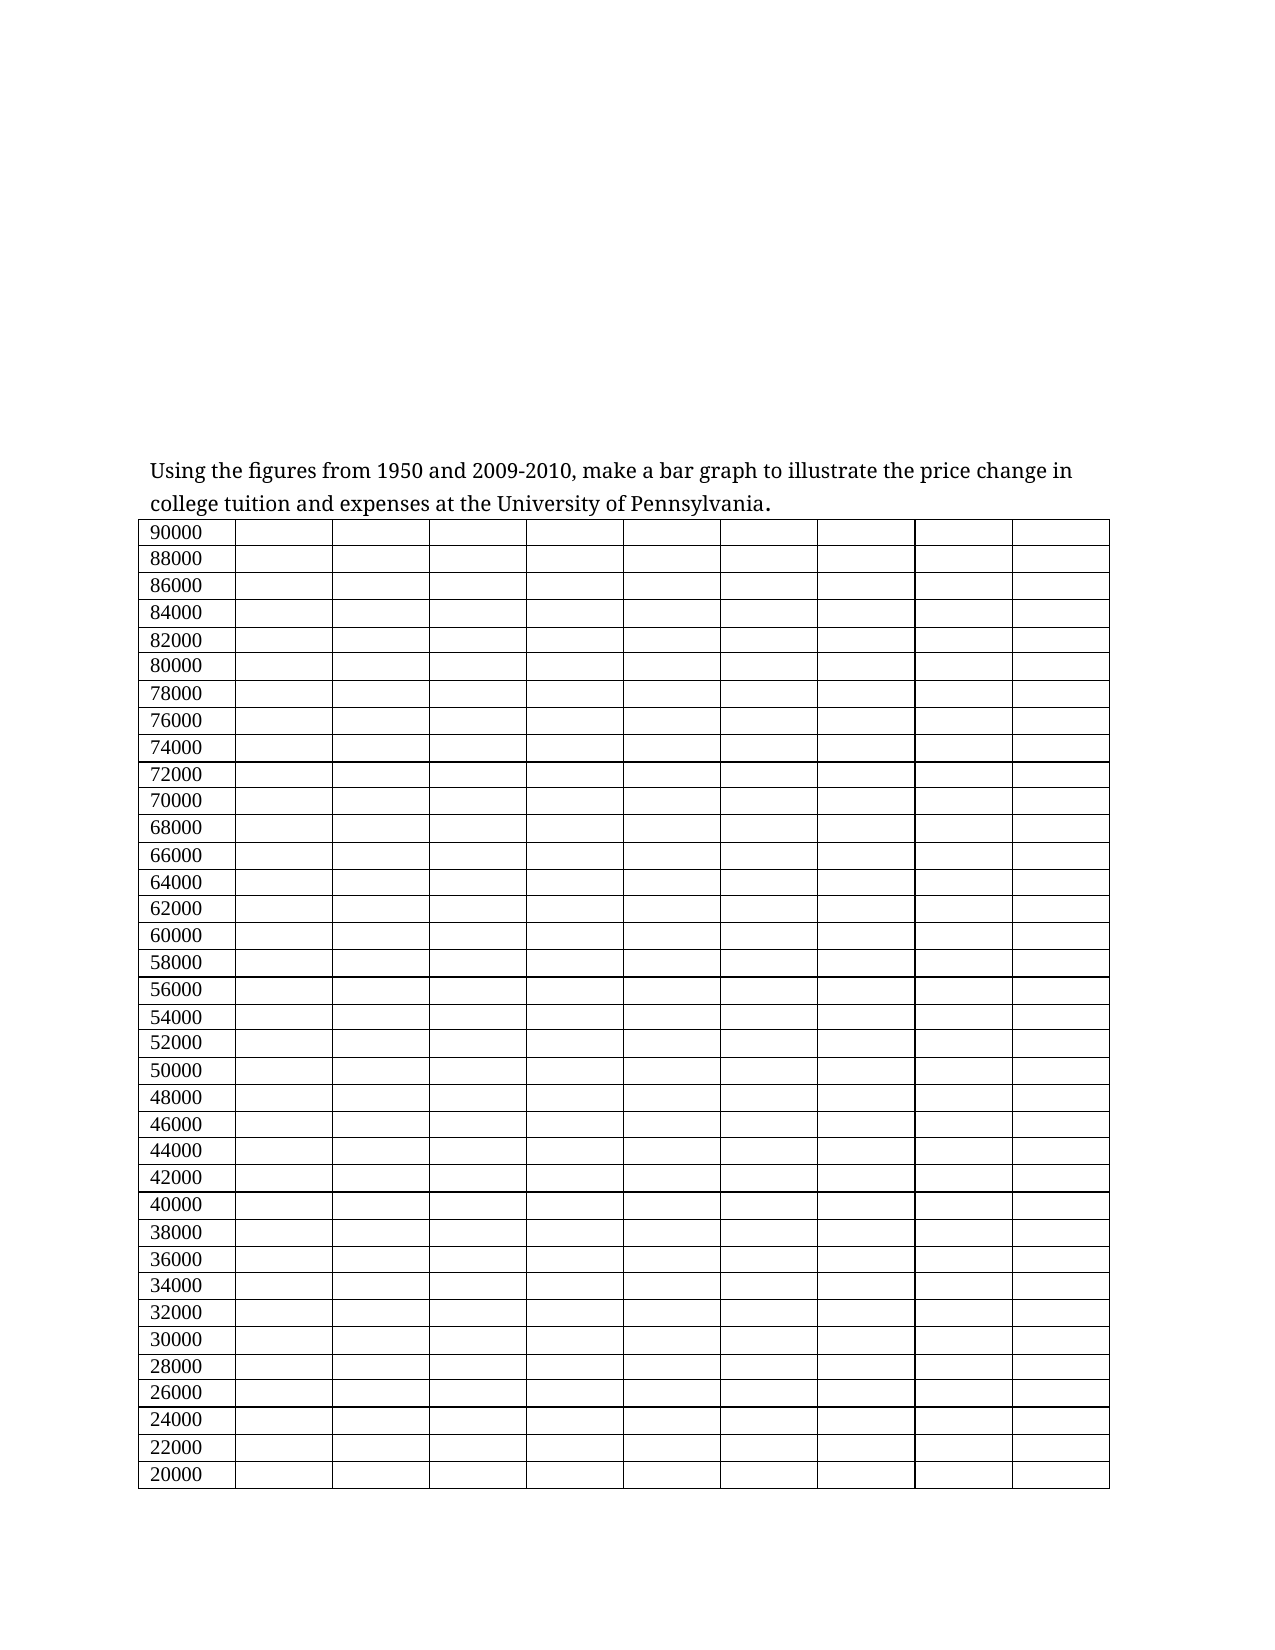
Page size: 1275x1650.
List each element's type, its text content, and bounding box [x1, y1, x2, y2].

table_header [527, 520, 623, 545]
table_cell [527, 653, 623, 679]
table_cell [818, 1355, 914, 1379]
table_cell [333, 735, 429, 761]
table_cell [527, 628, 623, 652]
table_cell [721, 763, 817, 787]
table_cell [527, 1030, 623, 1057]
table_cell 82000 [139, 628, 235, 652]
table_cell 60000 [139, 923, 235, 949]
table_cell [527, 978, 623, 1004]
table_cell [236, 653, 332, 679]
table_cell [721, 1138, 817, 1164]
table_cell [818, 843, 914, 869]
table_cell [1013, 870, 1109, 894]
table_cell [916, 978, 1012, 1004]
table_cell [236, 1220, 332, 1246]
table_cell [1013, 1408, 1109, 1434]
table_cell [236, 628, 332, 652]
table_cell [916, 1058, 1012, 1084]
table_cell [236, 923, 332, 949]
table_cell [333, 1085, 429, 1111]
table_cell [721, 1085, 817, 1111]
table_cell [624, 1273, 720, 1299]
table_cell [527, 788, 623, 814]
table_cell [818, 1273, 914, 1299]
table_cell [236, 600, 332, 627]
table_cell 44000 [139, 1138, 235, 1164]
table_cell [818, 653, 914, 679]
table_cell [818, 708, 914, 734]
table_cell [333, 1030, 429, 1057]
table_cell [527, 1380, 623, 1406]
table_cell [1013, 1380, 1109, 1406]
table_cell [818, 628, 914, 652]
table_cell [916, 1112, 1012, 1137]
table_cell [430, 546, 526, 572]
table_cell [333, 1165, 429, 1191]
table_cell [527, 763, 623, 787]
table_cell 28000 [139, 1355, 235, 1379]
table_cell [527, 896, 623, 922]
table_cell [624, 896, 720, 922]
table_cell [333, 681, 429, 707]
table_cell [1013, 1462, 1109, 1488]
table_cell 74000 [139, 735, 235, 761]
table_cell [916, 1380, 1012, 1406]
table_cell [333, 628, 429, 652]
table_cell 54000 [139, 1005, 235, 1029]
table_cell [916, 1085, 1012, 1111]
table_cell [236, 1380, 332, 1406]
table_cell [624, 1165, 720, 1191]
table_cell [1013, 1300, 1109, 1326]
table_cell [430, 950, 526, 976]
table_cell [430, 1462, 526, 1488]
table_cell [430, 978, 526, 1004]
table_cell [527, 600, 623, 627]
table_cell [236, 870, 332, 894]
table_cell [818, 870, 914, 894]
table_cell [624, 1408, 720, 1434]
table_cell [721, 843, 817, 869]
table_cell [430, 1112, 526, 1137]
table_cell [236, 1085, 332, 1111]
table_cell [430, 600, 526, 627]
table_cell [818, 681, 914, 707]
table_cell [818, 1138, 914, 1164]
table_cell [721, 573, 817, 599]
table_cell [721, 978, 817, 1004]
table_cell 72000 [139, 763, 235, 787]
table_cell [624, 546, 720, 572]
table_cell [916, 815, 1012, 842]
table_cell [1013, 1327, 1109, 1353]
table_cell [818, 815, 914, 842]
table_header [721, 520, 817, 545]
table_cell [916, 1273, 1012, 1299]
table_cell [624, 681, 720, 707]
table_cell [236, 950, 332, 976]
table_cell [430, 1247, 526, 1272]
table_cell [818, 546, 914, 572]
table_cell [1013, 815, 1109, 842]
table_cell [527, 546, 623, 572]
table_cell [721, 1435, 817, 1461]
table_cell [721, 653, 817, 679]
table_cell [333, 1193, 429, 1219]
table_cell [430, 1085, 526, 1111]
table_cell [721, 600, 817, 627]
table_cell [333, 1355, 429, 1379]
table_cell [527, 1355, 623, 1379]
table_cell [333, 1058, 429, 1084]
table_cell [527, 1408, 623, 1434]
table_cell 38000 [139, 1220, 235, 1246]
table_cell [624, 735, 720, 761]
table_cell [721, 735, 817, 761]
table_cell [527, 1273, 623, 1299]
table_cell [333, 708, 429, 734]
table_cell 24000 [139, 1408, 235, 1434]
table_cell [236, 788, 332, 814]
table_cell [916, 600, 1012, 627]
table_cell [527, 1085, 623, 1111]
table_header [430, 520, 526, 545]
table_cell 78000 [139, 681, 235, 707]
table_cell [1013, 653, 1109, 679]
table_cell [333, 815, 429, 842]
table_cell 42000 [139, 1165, 235, 1191]
table_cell [721, 1165, 817, 1191]
table_cell [916, 1193, 1012, 1219]
table_cell [624, 1005, 720, 1029]
table_cell 86000 [139, 573, 235, 599]
table_cell [818, 1247, 914, 1272]
table_cell [236, 708, 332, 734]
table_cell 52000 [139, 1030, 235, 1057]
table_cell [236, 1300, 332, 1326]
table_cell [818, 1193, 914, 1219]
table_cell [1013, 950, 1109, 976]
table_cell [818, 600, 914, 627]
table_cell [527, 870, 623, 894]
table_cell [430, 1220, 526, 1246]
table_cell [818, 1058, 914, 1084]
table_cell [818, 735, 914, 761]
table_cell [624, 1435, 720, 1461]
table_cell [527, 1005, 623, 1029]
table_cell [624, 1380, 720, 1406]
table_cell [916, 1138, 1012, 1164]
table_cell [624, 950, 720, 976]
table_cell [624, 1112, 720, 1137]
table_cell [430, 1327, 526, 1353]
table_cell 62000 [139, 896, 235, 922]
table_cell [818, 1408, 914, 1434]
table_cell [1013, 1273, 1109, 1299]
table_cell [721, 546, 817, 572]
table_cell [430, 1355, 526, 1379]
table_cell [1013, 978, 1109, 1004]
table_cell [916, 870, 1012, 894]
table_cell 50000 [139, 1058, 235, 1084]
table_cell [916, 1247, 1012, 1272]
table_cell [430, 788, 526, 814]
table_cell [916, 788, 1012, 814]
table_cell [430, 923, 526, 949]
table_cell [333, 1005, 429, 1029]
table_cell [721, 1408, 817, 1434]
table_cell [430, 628, 526, 652]
table_cell [916, 735, 1012, 761]
table_cell [527, 1058, 623, 1084]
table_cell [527, 843, 623, 869]
table_cell [916, 950, 1012, 976]
table_cell [430, 1193, 526, 1219]
table_cell [333, 978, 429, 1004]
table_cell [1013, 573, 1109, 599]
table_cell [527, 1220, 623, 1246]
table_cell [818, 1005, 914, 1029]
table_cell [624, 1327, 720, 1353]
table_cell [430, 1380, 526, 1406]
table_cell [916, 573, 1012, 599]
table_cell [527, 1462, 623, 1488]
table_cell [527, 1327, 623, 1353]
table_cell [236, 1030, 332, 1057]
table_header [1013, 520, 1109, 545]
table_cell [721, 1380, 817, 1406]
table_cell [818, 1380, 914, 1406]
table_cell [1013, 1165, 1109, 1191]
table_cell 48000 [139, 1085, 235, 1111]
table_cell [430, 573, 526, 599]
table_cell [916, 896, 1012, 922]
table_cell [916, 1462, 1012, 1488]
table_header 90000 [139, 520, 235, 545]
table_cell [333, 1138, 429, 1164]
table_cell [624, 815, 720, 842]
table_cell [236, 573, 332, 599]
table_cell [430, 1165, 526, 1191]
table_cell [818, 1300, 914, 1326]
table_cell [333, 1435, 429, 1461]
table_cell [333, 923, 429, 949]
table_header [818, 520, 914, 545]
table_cell [818, 1030, 914, 1057]
table_cell [624, 923, 720, 949]
table_cell [527, 815, 623, 842]
table_cell [1013, 600, 1109, 627]
table_cell 40000 [139, 1193, 235, 1219]
table_cell [721, 788, 817, 814]
table_cell 88000 [139, 546, 235, 572]
table_cell [333, 896, 429, 922]
table_cell [236, 1058, 332, 1084]
table_cell [721, 1112, 817, 1137]
table_cell [527, 573, 623, 599]
table_cell [721, 815, 817, 842]
table_cell [721, 1193, 817, 1219]
table_cell [333, 1112, 429, 1137]
table_cell [721, 1273, 817, 1299]
table_cell [333, 1408, 429, 1434]
table_cell [333, 1380, 429, 1406]
table_cell [333, 1220, 429, 1246]
table_cell [1013, 735, 1109, 761]
table_cell [818, 1462, 914, 1488]
table_cell [624, 1138, 720, 1164]
table_cell [527, 1300, 623, 1326]
table_cell [818, 1085, 914, 1111]
table_cell [624, 1355, 720, 1379]
table_cell [721, 896, 817, 922]
table_cell [624, 1058, 720, 1084]
table_cell [236, 896, 332, 922]
table_cell [333, 1247, 429, 1272]
table_cell [236, 1408, 332, 1434]
table_cell [916, 1300, 1012, 1326]
table_cell [430, 1300, 526, 1326]
table_cell [430, 735, 526, 761]
table_cell [1013, 1435, 1109, 1461]
table_cell [333, 1462, 429, 1488]
table_cell [818, 950, 914, 976]
table_cell [818, 896, 914, 922]
table_cell [1013, 1138, 1109, 1164]
table_cell [527, 1247, 623, 1272]
table_cell [818, 1327, 914, 1353]
table_cell [624, 1300, 720, 1326]
table_cell [624, 788, 720, 814]
table_cell 34000 [139, 1273, 235, 1299]
table_cell [236, 1005, 332, 1029]
table_cell 66000 [139, 843, 235, 869]
table_cell [333, 653, 429, 679]
table_cell [333, 1327, 429, 1353]
table_cell [624, 573, 720, 599]
table_cell [430, 1138, 526, 1164]
table_cell [333, 1300, 429, 1326]
table_cell [333, 870, 429, 894]
table_header [236, 520, 332, 545]
table_cell [916, 1327, 1012, 1353]
table_cell [1013, 546, 1109, 572]
table_cell [818, 788, 914, 814]
table_cell 76000 [139, 708, 235, 734]
table_header [916, 520, 1012, 545]
table_cell [916, 708, 1012, 734]
table_cell [818, 1435, 914, 1461]
table_cell [624, 1247, 720, 1272]
table_cell [1013, 843, 1109, 869]
table_cell [430, 1273, 526, 1299]
table_cell [624, 600, 720, 627]
table_cell [527, 1165, 623, 1191]
table_cell [818, 1112, 914, 1137]
table_cell 26000 [139, 1380, 235, 1406]
table_cell [916, 546, 1012, 572]
table_cell [430, 1005, 526, 1029]
table_cell [527, 735, 623, 761]
table_cell [916, 1408, 1012, 1434]
table_cell 22000 [139, 1435, 235, 1461]
table_cell [721, 628, 817, 652]
table_cell [916, 1220, 1012, 1246]
table_cell 68000 [139, 815, 235, 842]
table_cell [527, 1435, 623, 1461]
table_cell [624, 1085, 720, 1111]
table_cell [1013, 788, 1109, 814]
table_cell [527, 681, 623, 707]
table_cell [916, 653, 1012, 679]
table_cell 56000 [139, 978, 235, 1004]
table_cell [721, 1247, 817, 1272]
table_cell [430, 653, 526, 679]
table_cell [818, 1165, 914, 1191]
table_cell [236, 1355, 332, 1379]
table_cell 58000 [139, 950, 235, 976]
table_cell [721, 923, 817, 949]
table_cell [624, 628, 720, 652]
table_cell [1013, 1030, 1109, 1057]
table_cell [818, 978, 914, 1004]
table_cell [333, 1273, 429, 1299]
table_cell [236, 1112, 332, 1137]
table_cell [916, 1030, 1012, 1057]
table_cell [430, 815, 526, 842]
table_cell [916, 1435, 1012, 1461]
table_cell [624, 708, 720, 734]
table_cell [721, 870, 817, 894]
table_cell [430, 1435, 526, 1461]
table_cell [1013, 1005, 1109, 1029]
table_cell [721, 1300, 817, 1326]
table_cell [916, 628, 1012, 652]
table_cell [333, 950, 429, 976]
table_cell 70000 [139, 788, 235, 814]
table_cell [818, 923, 914, 949]
table_cell [1013, 628, 1109, 652]
table_cell [721, 1220, 817, 1246]
table_cell [916, 923, 1012, 949]
table_cell [1013, 1247, 1109, 1272]
table_cell 64000 [139, 870, 235, 894]
table_cell [333, 763, 429, 787]
table_cell [527, 950, 623, 976]
table_cell [721, 1058, 817, 1084]
table_cell [236, 1247, 332, 1272]
table_cell [1013, 1193, 1109, 1219]
table_cell [624, 978, 720, 1004]
table_cell [430, 1030, 526, 1057]
table_cell 20000 [139, 1462, 235, 1488]
table_cell [527, 1138, 623, 1164]
table_cell [818, 763, 914, 787]
table_cell [1013, 1220, 1109, 1246]
table_cell [1013, 1112, 1109, 1137]
table_header [624, 520, 720, 545]
table_header [333, 520, 429, 545]
table_cell [818, 1220, 914, 1246]
table_cell [236, 1327, 332, 1353]
table_cell [818, 573, 914, 599]
table_cell 84000 [139, 600, 235, 627]
table_cell [236, 815, 332, 842]
table_cell [721, 681, 817, 707]
table_cell [721, 1005, 817, 1029]
table_cell [624, 1462, 720, 1488]
table_cell [916, 763, 1012, 787]
table_cell [721, 1030, 817, 1057]
table_cell [721, 1462, 817, 1488]
table_cell [624, 653, 720, 679]
table_cell [916, 1005, 1012, 1029]
table_cell [916, 1165, 1012, 1191]
text Using the figures from 1950 and 2009-2010, make a bar graph to illustrate the price change in college tuition and expenses at the University of Pennsylvania. [150, 457, 1125, 519]
table_cell [916, 681, 1012, 707]
table_cell [1013, 681, 1109, 707]
table_cell [430, 1408, 526, 1434]
table_cell [1013, 708, 1109, 734]
table_cell [236, 978, 332, 1004]
table_cell [430, 763, 526, 787]
table_cell [236, 1462, 332, 1488]
table_cell [527, 1193, 623, 1219]
table_cell [721, 1327, 817, 1353]
table_cell 80000 [139, 653, 235, 679]
table_cell 32000 [139, 1300, 235, 1326]
table_cell [1013, 763, 1109, 787]
table_cell 36000 [139, 1247, 235, 1272]
table_cell [236, 843, 332, 869]
table_cell [624, 1220, 720, 1246]
table_cell [624, 1030, 720, 1057]
table_cell [916, 1355, 1012, 1379]
table_cell [624, 843, 720, 869]
table_cell [236, 1435, 332, 1461]
table_cell [916, 843, 1012, 869]
table_cell [333, 843, 429, 869]
table_cell [430, 681, 526, 707]
table_cell [333, 573, 429, 599]
table_cell [333, 788, 429, 814]
table_cell [1013, 1058, 1109, 1084]
table_cell [430, 843, 526, 869]
table_cell [430, 708, 526, 734]
table_cell [721, 708, 817, 734]
table_cell [236, 1193, 332, 1219]
table_cell [721, 950, 817, 976]
table_cell [236, 735, 332, 761]
table_cell [721, 1355, 817, 1379]
table_cell [333, 600, 429, 627]
table_cell 46000 [139, 1112, 235, 1137]
table_cell [236, 1138, 332, 1164]
table_cell [236, 763, 332, 787]
table_cell 30000 [139, 1327, 235, 1353]
table_cell [527, 923, 623, 949]
table_cell [236, 681, 332, 707]
table_cell [430, 1058, 526, 1084]
table_cell [236, 1273, 332, 1299]
table_cell [430, 896, 526, 922]
table_cell [527, 708, 623, 734]
table_cell [430, 870, 526, 894]
table_cell [236, 546, 332, 572]
table_cell [527, 1112, 623, 1137]
table_cell [236, 1165, 332, 1191]
table_cell [1013, 923, 1109, 949]
table_cell [624, 870, 720, 894]
table_cell [1013, 896, 1109, 922]
table_cell [624, 763, 720, 787]
table_cell [333, 546, 429, 572]
table_cell [624, 1193, 720, 1219]
table_cell [1013, 1355, 1109, 1379]
table_cell [1013, 1085, 1109, 1111]
